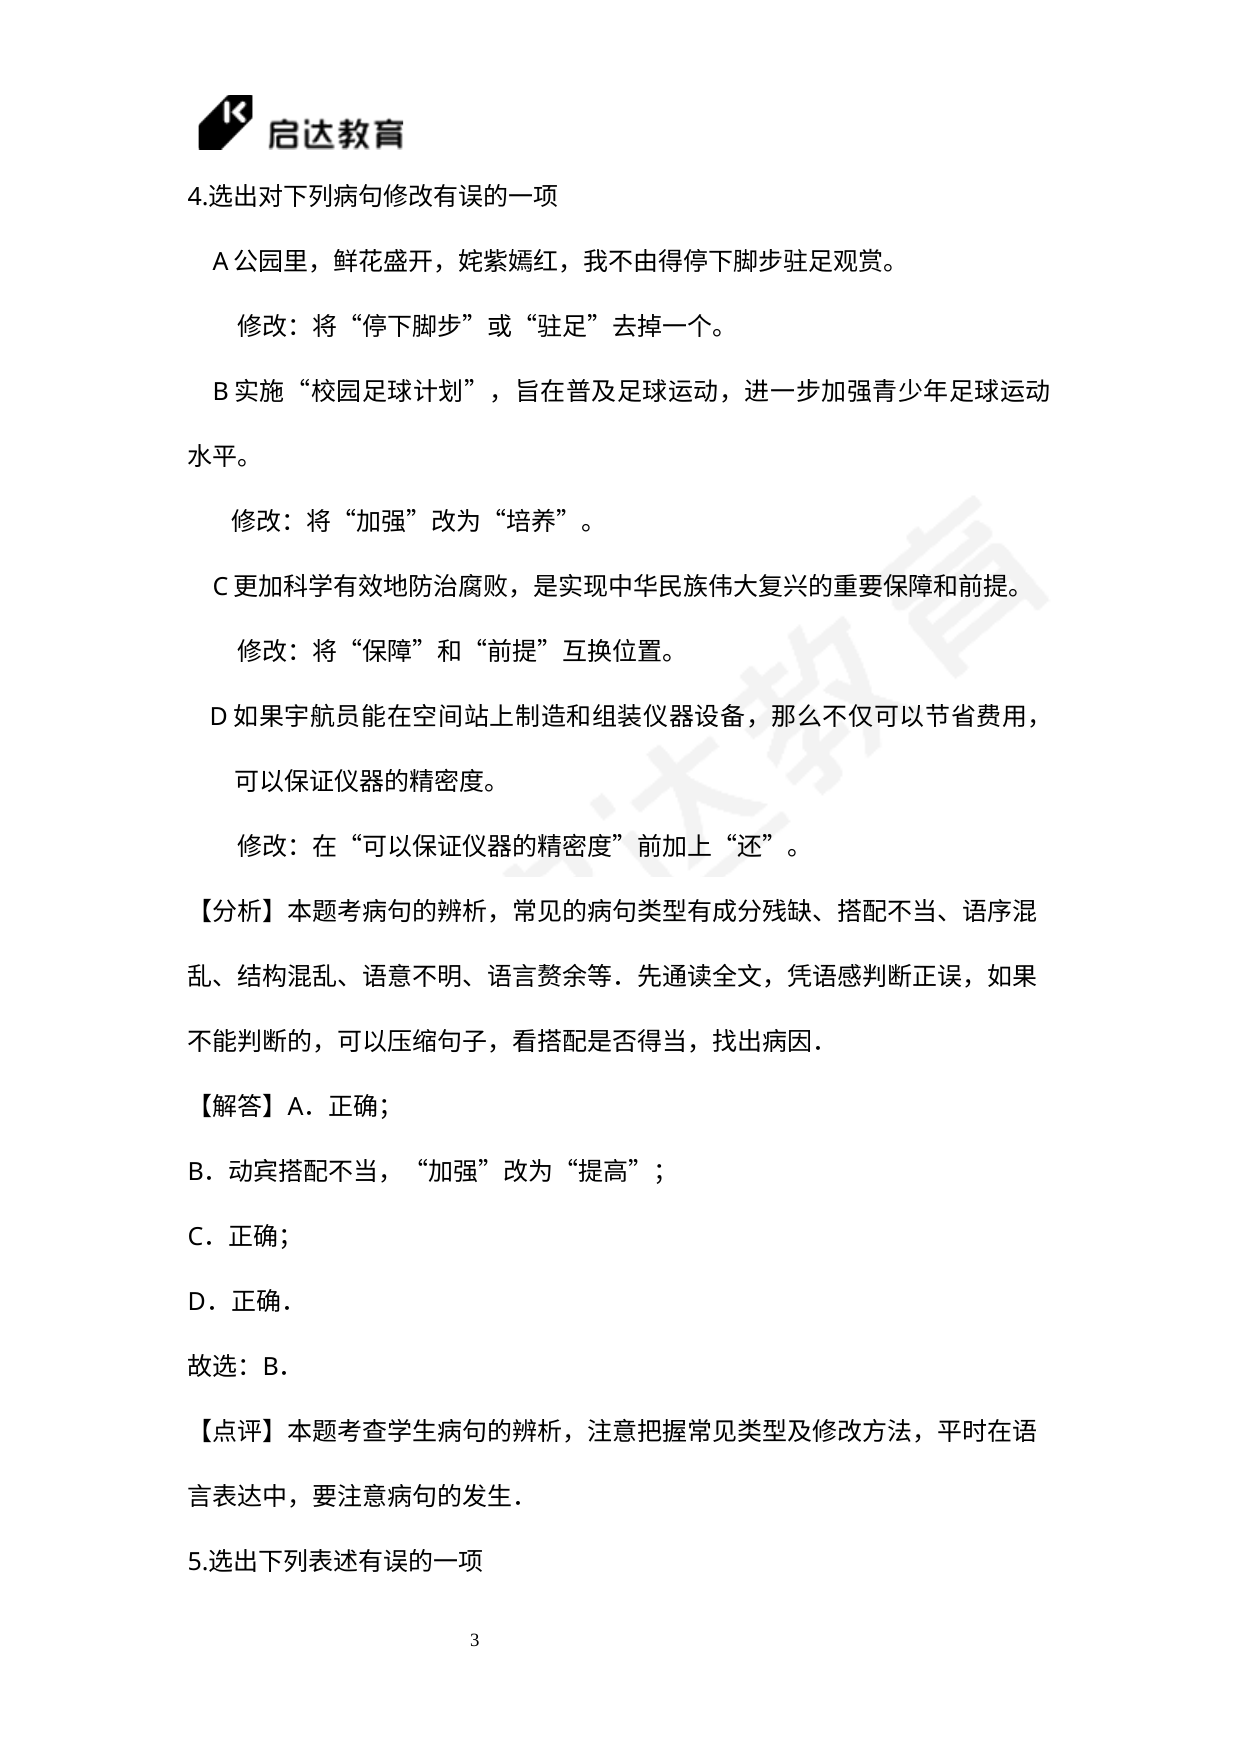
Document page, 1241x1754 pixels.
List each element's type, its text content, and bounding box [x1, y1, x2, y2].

text 修改：在“可以保证仪器的精密度”前加上“还”。 [187, 812, 1053, 877]
text B实施“校园足球计划”，旨在普及足球运动，进一步加强青少年足球运动水平。 [187, 357, 1053, 487]
text D如果宇航员能在空间站上制造和组装仪器设备，那么不仅可以节省费用，可以保证仪器的精密度。 [209, 682, 1053, 812]
text A公园里，鲜花盛开，姹紫嫣红，我不由得停下脚步驻足观赏。 [187, 227, 1053, 292]
picture [198, 95, 404, 150]
text 【分析】本题考病句的辨析，常见的病句类型有成分残缺、搭配不当、语序混乱、结构混乱、语意不明、语言赘余等．先通读全文，凭语感判断正误，如果不能判断的，可以压缩句子，看搭配是否得当，找出病因． [187, 877, 1053, 1072]
text 修改：将“停下脚步”或“驻足”去掉一个。 [187, 292, 1053, 357]
text 修改：将“保障”和“前提”互换位置。 [187, 617, 1053, 682]
text 4.选出对下列病句修改有误的一项 [187, 162, 1053, 227]
text 【点评】本题考查学生病句的辨析，注意把握常见类型及修改方法，平时在语言表达中，要注意病句的发生． [187, 1397, 1053, 1527]
text C更加科学有效地防治腐败，是实现中华民族伟大复兴的重要保障和前提。 [187, 552, 1053, 617]
text 5.选出下列表述有误的一项 [187, 1527, 1053, 1592]
text 【解答】A．正确； B．动宾搭配不当，“加强”改为“提高”； C．正确； D．正确． 故选：B． [187, 1072, 1053, 1397]
text 修改：将“加强”改为“培养”。 [231, 487, 1053, 552]
